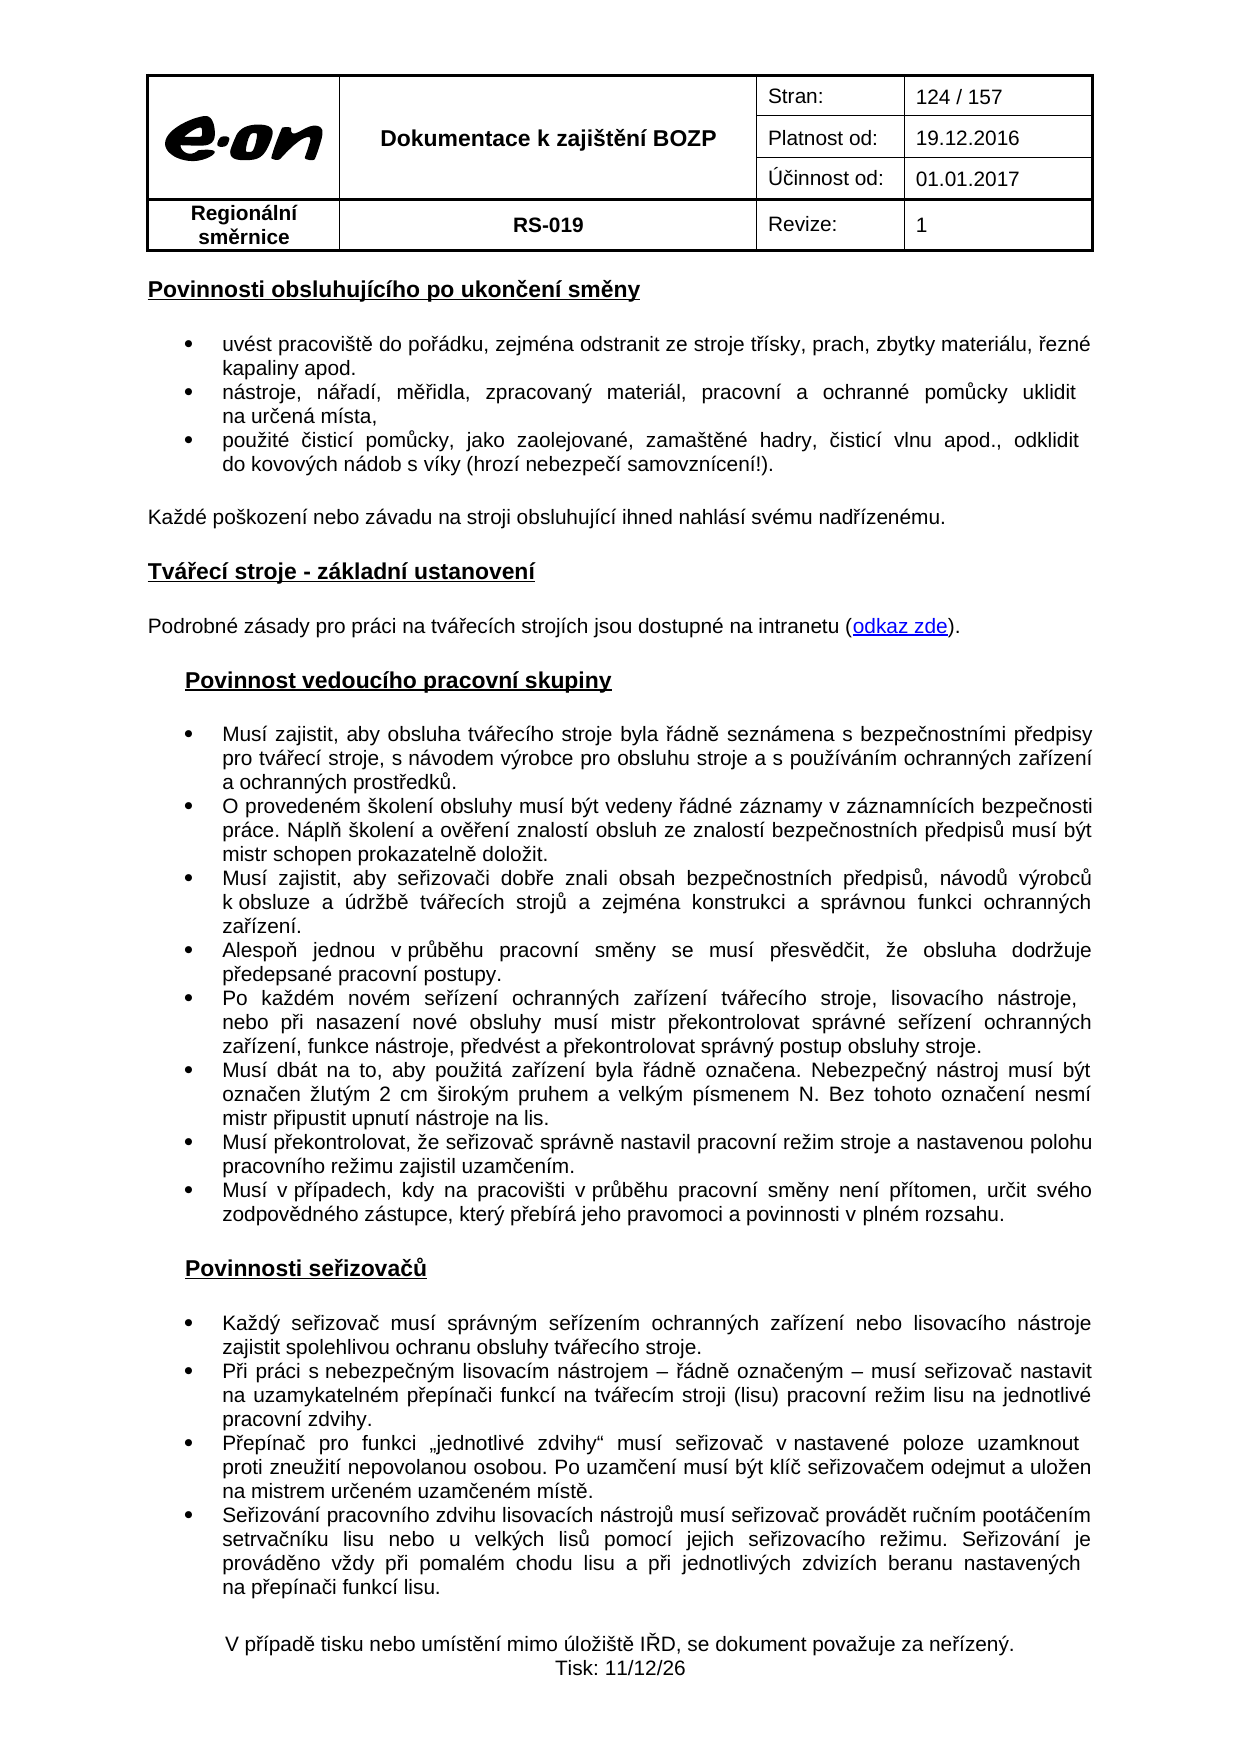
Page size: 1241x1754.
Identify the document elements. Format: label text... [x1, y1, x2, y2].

title Povinnosti seřizovačů [148, 1255, 1092, 1282]
title Tvářecí stroje - základní ustanovení [148, 558, 1092, 584]
list Alespoň jednou v průběhu pracovní směny se musí přesvědčit, že obsluha dodržuje předepsané pracovní postupy. [185, 938, 1092, 986]
list Při práci s nebezpečným lisovacím nástrojem – řádně označeným – musí seřizovač nastavit na uzamykatelném přepínači funkcí na tvářecím stroji (lisu) pracovní režim lisu na jednotlivé pracovní zdvihy. [185, 1359, 1092, 1431]
list nástroje, nářadí, měřidla, zpracovaný materiál, pracovní a ochranné pomůcky uklidit na určená místa, [185, 380, 1092, 428]
title Podrobné zásady pro práci na tvářecích strojích jsou dostupné na intranetu (odkaz zde). [148, 613, 1092, 637]
list Musí zajistit, aby obsluha tvářecího stroje byla řádně seznámena s bezpečnostními předpisy pro tvářecí stroje, s návodem výrobce pro obsluhu stroje a s používáním ochranných zařízení a ochranných prostředků. [185, 722, 1092, 794]
title Povinnosti obsluhujícího po ukončení směny [148, 276, 1092, 302]
list Každý seřizovač musí správným seřízením ochranných zařízení nebo lisovacího nástroje zajistit spolehlivou ochranu obsluhy tvářecího stroje. [185, 1311, 1092, 1359]
list Musí v případech, kdy na pracovišti v průběhu pracovní směny není přítomen, určit svého zodpovědného zástupce, který přebírá jeho pravomoci a povinnosti v plném rozsahu. [185, 1178, 1092, 1226]
list Musí překontrolovat, že seřizovač správně nastavil pracovní režim stroje a nastavenou polohu pracovního režimu zajistil uzamčením. [185, 1130, 1092, 1178]
list Po každém novém seřízení ochranných zařízení tvářecího stroje, lisovacího nástroje, nebo při nasazení nové obsluhy musí mistr překontrolovat správné seřízení ochranných zařízení, funkce nástroje, předvést a překontrolovat správný postup obsluhy stroje. [185, 986, 1092, 1058]
list Musí zajistit, aby seřizovači dobře znali obsah bezpečnostních předpisů, návodů výrobců k obsluze a údržbě tvářecích strojů a zejména konstrukci a správnou funkci ochranných zařízení. [185, 866, 1092, 938]
text Každé poškození nebo závadu na stroji obsluhující ihned nahlásí svému nadřízenému. [148, 505, 1092, 529]
title Povinnost vedoucího pracovní skupiny [148, 667, 1092, 693]
list Přepínač pro funkci „jednotlivé zdvihy“ musí seřizovač v nastavené poloze uzamknout proti zneužití nepovolanou osobou. Po uzamčení musí být klíč seřizovačem odejmut a uložen na mistrem určeném uzamčeném místě. [185, 1431, 1092, 1503]
list použité čisticí pomůcky, jako zaolejované, zamaštěné hadry, čisticí vlnu apod., odklidit do kovových nádob s víky (hrozí nebezpečí samovznícení!). [185, 428, 1092, 476]
list uvést pracoviště do pořádku, zejména odstranit ze stroje třísky, prach, zbytky materiálu, řezné kapaliny apod. [185, 332, 1092, 380]
list Seřizování pracovního zdvihu lisovacích nástrojů musí seřizovač provádět ručním pootáčením setrvačníku lisu nebo u velkých lisů pomocí jejich seřizovacího režimu. Seřizování je prováděno vždy při pomalém chodu lisu a při jednotlivých zdvizích beranu nastavených na přepínači funkcí lisu. [185, 1503, 1092, 1599]
list Musí dbát na to, aby použitá zařízení byla řádně označena. Nebezpečný nástroj musí být označen žlutým 2 cm širokým pruhem a velkým písmenem N. Bez tohoto označení nesmí mistr připustit upnutí nástroje na lis. [185, 1058, 1092, 1130]
list O provedeném školení obsluhy musí být vedeny řádné záznamy v záznamnících bezpečnosti práce. Náplň školení a ověření znalostí obsluh ze znalostí bezpečnostních předpisů musí být mistr schopen prokazatelně doložit. [185, 794, 1092, 866]
